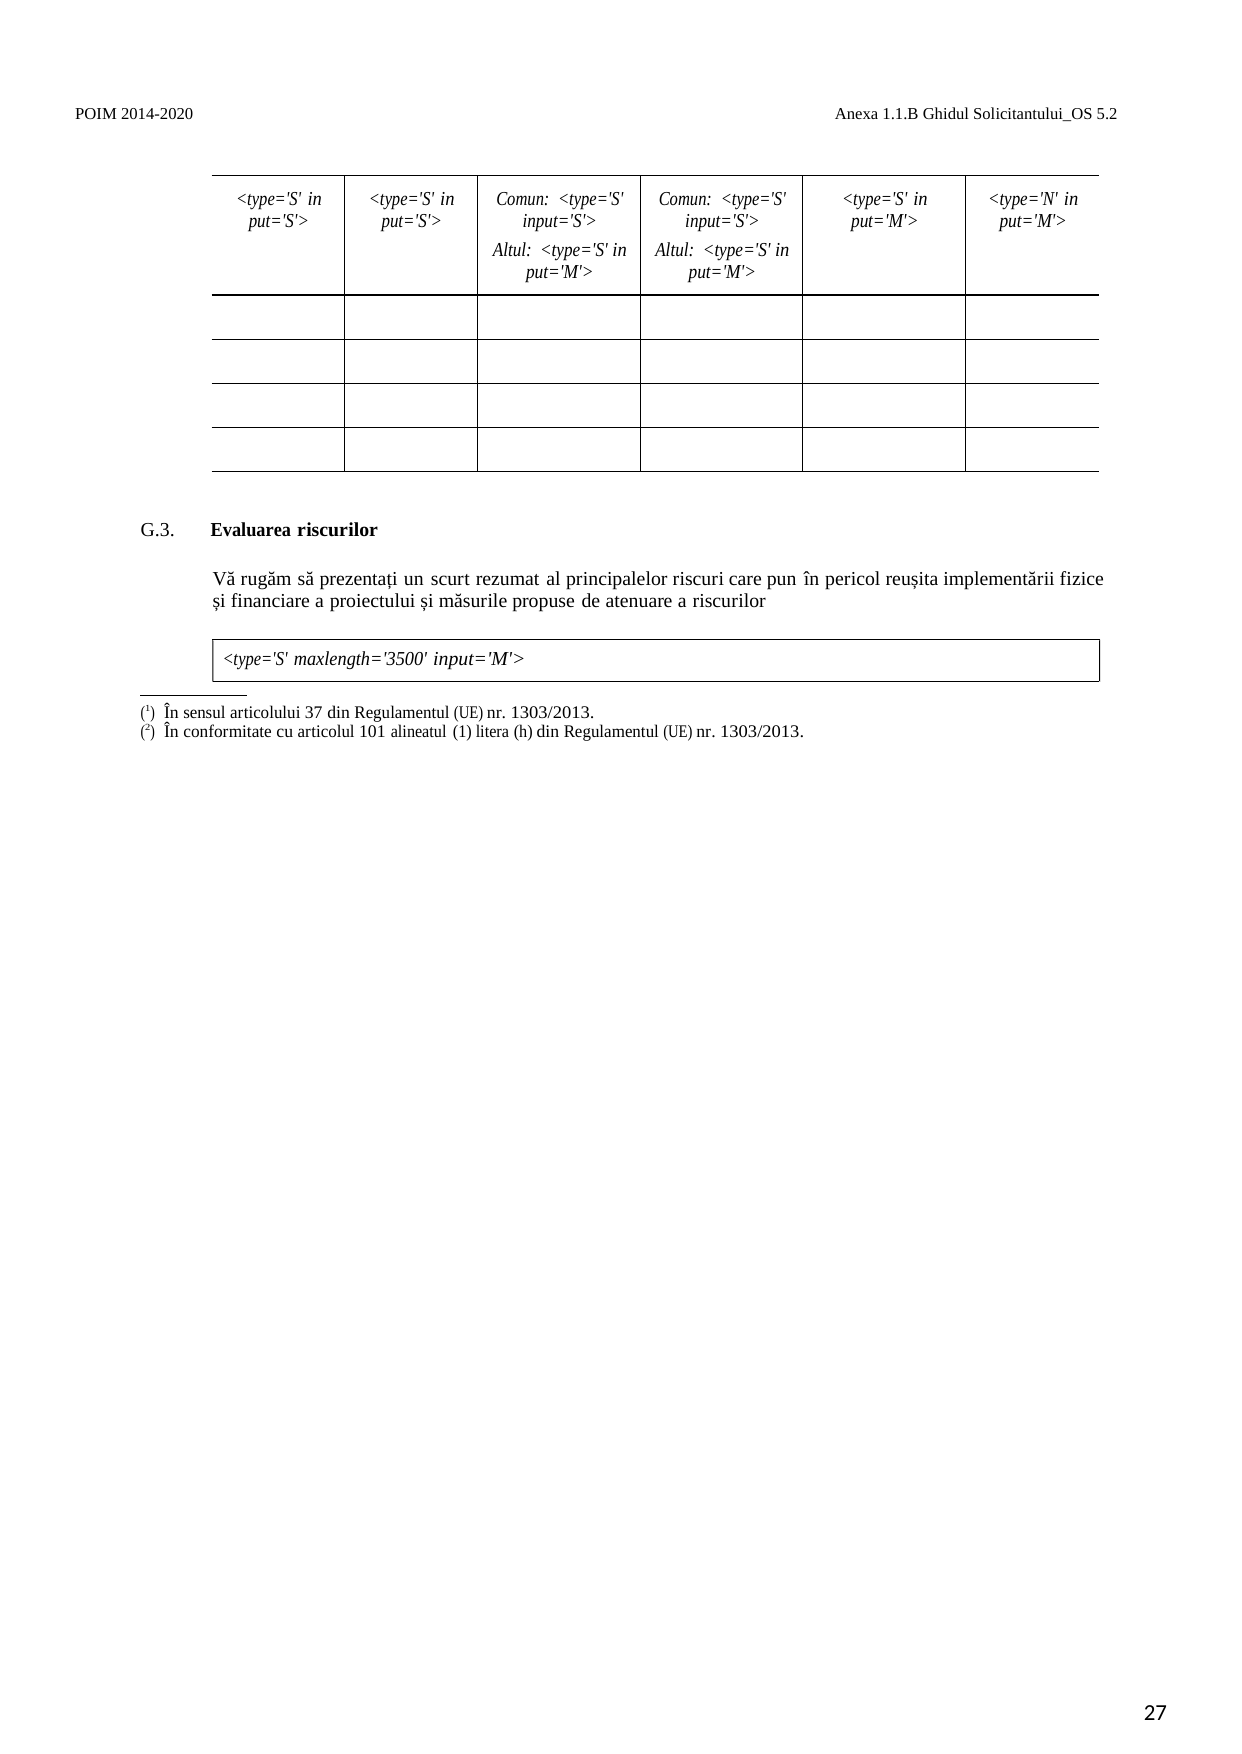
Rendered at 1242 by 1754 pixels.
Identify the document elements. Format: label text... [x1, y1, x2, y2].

table_cell [803, 428, 965, 471]
text Vă rugăm să prezentați un scurt rezumat al principalelor riscuri care pun în pericol reușita implementării fizice și financiare a proiectului și măsurile propuse de atenuare a riscurilor [212, 568, 1107, 612]
table_cell [212, 428, 344, 471]
table_cell [803, 296, 965, 338]
table_cell <type='S' in­ put='S'> [345, 176, 477, 294]
table_cell [212, 296, 344, 338]
table_cell [966, 428, 1099, 471]
table_cell <type='N' in­ put='M'> [966, 176, 1099, 294]
text (1) În sensul articolului 37 din Regulamentul (UE) nr. 1303/2013. [140, 702, 1169, 722]
table_cell [212, 340, 344, 382]
table_cell Comun: <type='S' input='S'> Altul: <type='S' in­ put='M'> [478, 176, 640, 294]
text G.3. Evaluarea riscurilor [140, 518, 1169, 541]
table_cell [478, 340, 640, 382]
table_cell <type='S' in­ put='M'> [803, 176, 965, 294]
table_cell [641, 384, 802, 427]
table_cell [803, 340, 965, 382]
table_cell [345, 340, 477, 382]
table_cell [478, 296, 640, 338]
table_cell [966, 340, 1099, 382]
table_cell [345, 428, 477, 471]
table_cell [966, 296, 1099, 338]
table_cell <type='S' in­ put='S'> [212, 176, 344, 294]
table_cell [803, 384, 965, 427]
table_cell [966, 384, 1099, 427]
table_cell [345, 384, 477, 427]
table_cell [212, 384, 344, 427]
table_cell [478, 428, 640, 471]
table_cell [641, 296, 802, 338]
table_cell [478, 384, 640, 427]
table_cell [641, 340, 802, 382]
table_cell [345, 296, 477, 338]
text <type='S' maxlength='3500' input='M'> [222, 648, 1169, 670]
table_cell [641, 428, 802, 471]
table_cell Comun: <type='S' input='S'> Altul: <type='S' in­ put='M'> [641, 176, 802, 294]
text (2) În conformitate cu articolul 101 alineatul (1) litera (h) din Regulamentul (UE) nr. 1303/2013. [140, 722, 1169, 741]
